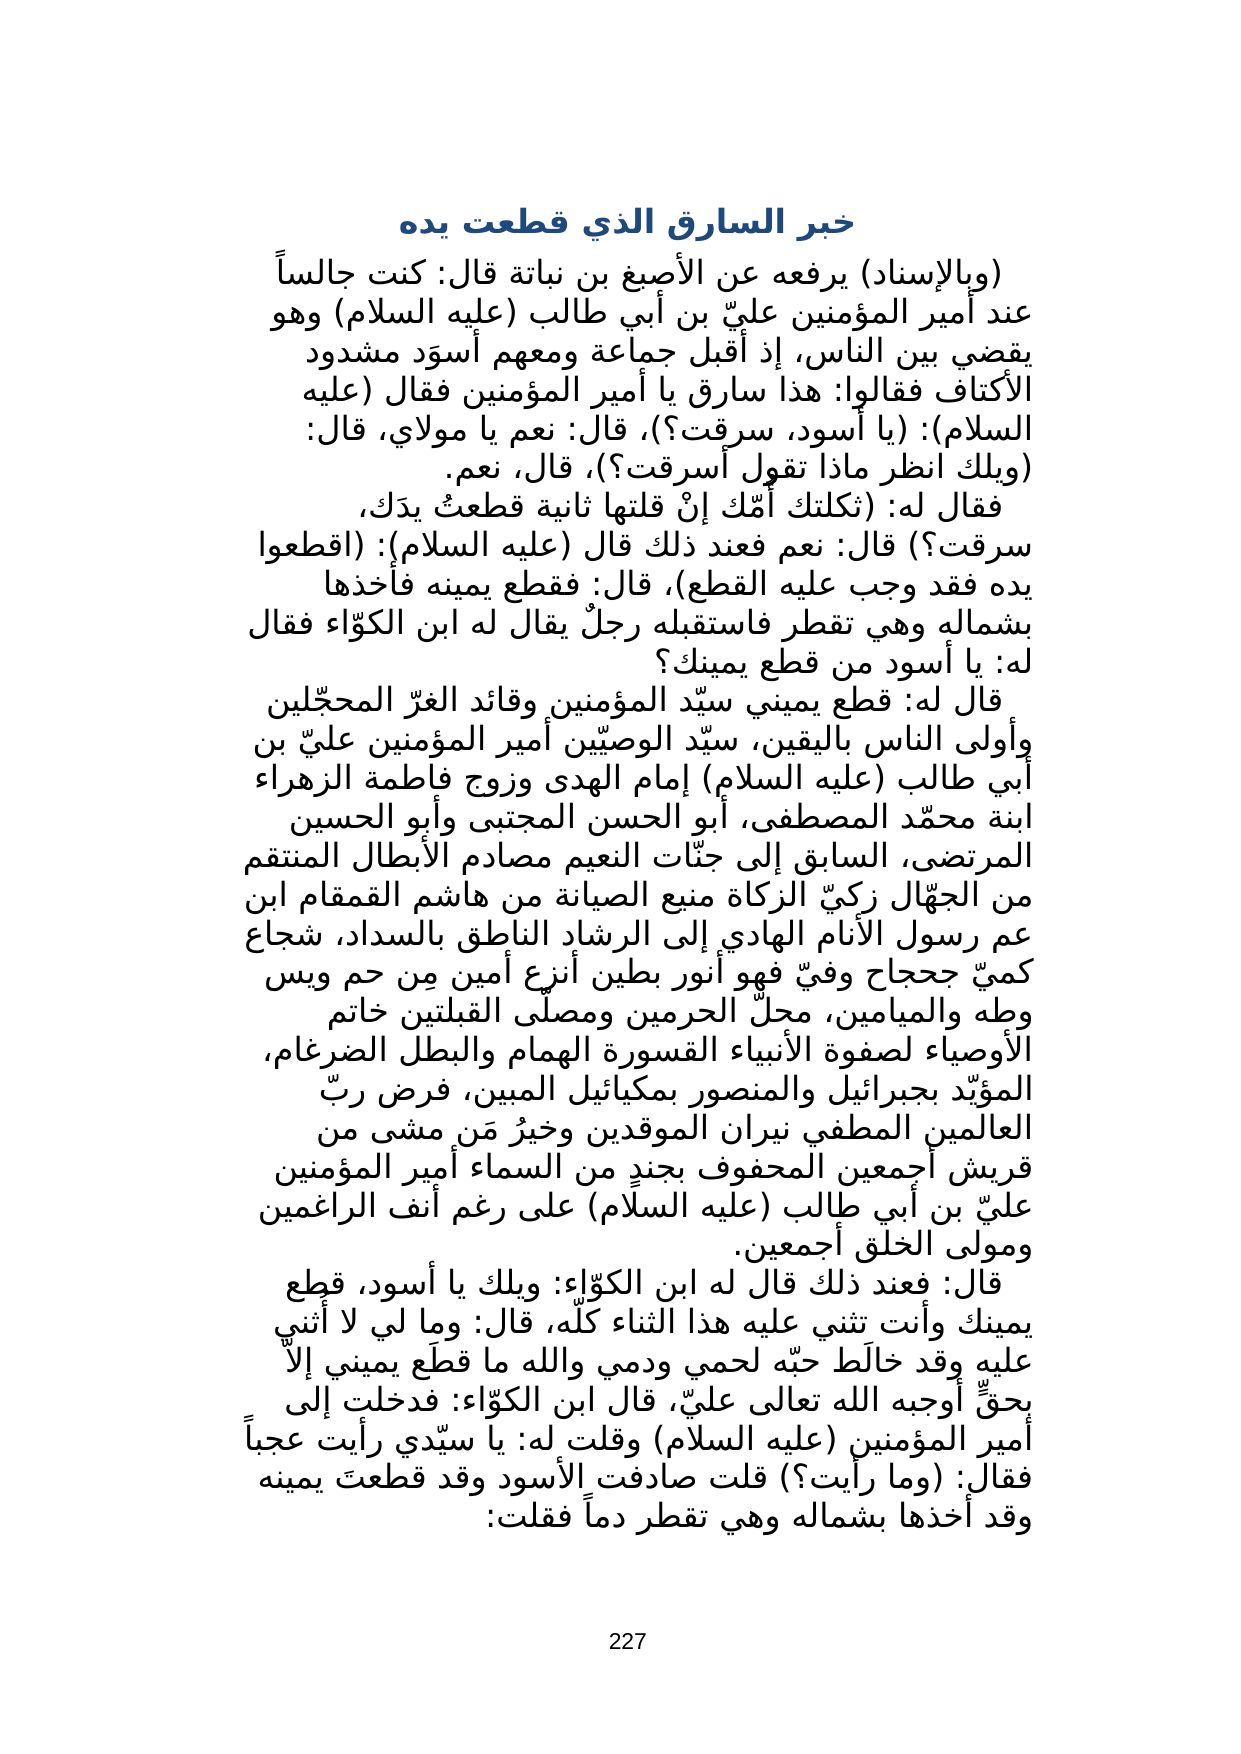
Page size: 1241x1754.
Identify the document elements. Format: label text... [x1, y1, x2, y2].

subtitle خبر السارق الذي قطعت يده [222, 202, 1033, 241]
text قال له: قطع يميني سيّد المؤمنين وقائد الغرّ المحجّلين وأولى الناس باليقين، سيّد الوصيّين أمير المؤمنين عليّ بن أبي طالب (عليه السلام) إمام الهدى وزوج فاطمة الزهراء ابنة محمّد المصطفى، أبو الحسن المجتبى وأبو الحسين المرتضى، السابق إلى جنّات النعيم مصادم الأبطال المنتقم من الجهّال زكيّ الزكاة منيع الصيانة من هاشم القمقام ابن عم رسول الأنام الهادي إلى الرشاد الناطق بالسداد، شجاع كميّ جحجاح وفيّ فهو أنور بطين أنزع أمين مِن حم ويس وطه والميامين، محلّ الحرمين ومصلّى القبلتين خاتم الأوصياء لصفوة الأنبياء القسورة الهمام والبطل الضرغام، المؤيّد بجبرائيل والمنصور بمكيائيل المبين، فرض ربّ العالمين المطفي نيران الموقدين وخيرُ مَن مشى من قريش أجمعين المحفوف بجندٍ من السماء أمير المؤمنين عليّ بن أبي طالب (عليه السلام) على رغم أنف الراغمين ومولى الخلق أجمعين. [222, 681, 1033, 1264]
text قال: فعند ذلك قال له ابن الكوّاء: ويلك يا أسود، قطع يمينك وأنت تثني عليه هذا الثناء كلّه، قال: وما لي لا أُثني عليه وقد خالَط حبّه لحمي ودمي والله ما قطَع يميني إلاّ بحقٍّ أوجبه الله تعالى عليّ، قال ابن الكوّاء: فدخلت إلى أمير المؤمنين (عليه السلام) وقلت له: يا سيّدي رأيت عجباً فقال: (وما رأيت؟) قلت صادفت الأسود وقد قطعتَ يمينه وقد أخذها بشماله وهي تقطر دماً فقلت: [222, 1264, 1033, 1536]
text فقال له: (ثكلتك أُمّك إنْ قلتها ثانية قطعتُ يدَك، سرقت؟) قال: نعم فعند ذلك قال (عليه السلام): (اقطعوا يده فقد وجب عليه القطع)، قال: فقطع يمينه فأخذها بشماله وهي تقطر فاستقبله رجلٌ يقال له ابن الكوّاء فقال له: يا أسود من قطع يمينك؟ [222, 487, 1033, 681]
text (وبالإسناد) يرفعه عن الأصبغ بن نباتة قال: كنت جالساً عند أمير المؤمنين عليّ بن أبي طالب (عليه السلام) وهو يقضي بين الناس، إذ أقبل جماعة ومعهم أسوَد مشدود الأكتاف فقالوا: هذا سارق يا أمير المؤمنين فقال (عليه السلام): (يا أسود، سرقت؟)، قال: نعم يا مولاي، قال: (ويلك انظر ماذا تقول أسرقت؟)، قال، نعم. [222, 253, 1033, 487]
